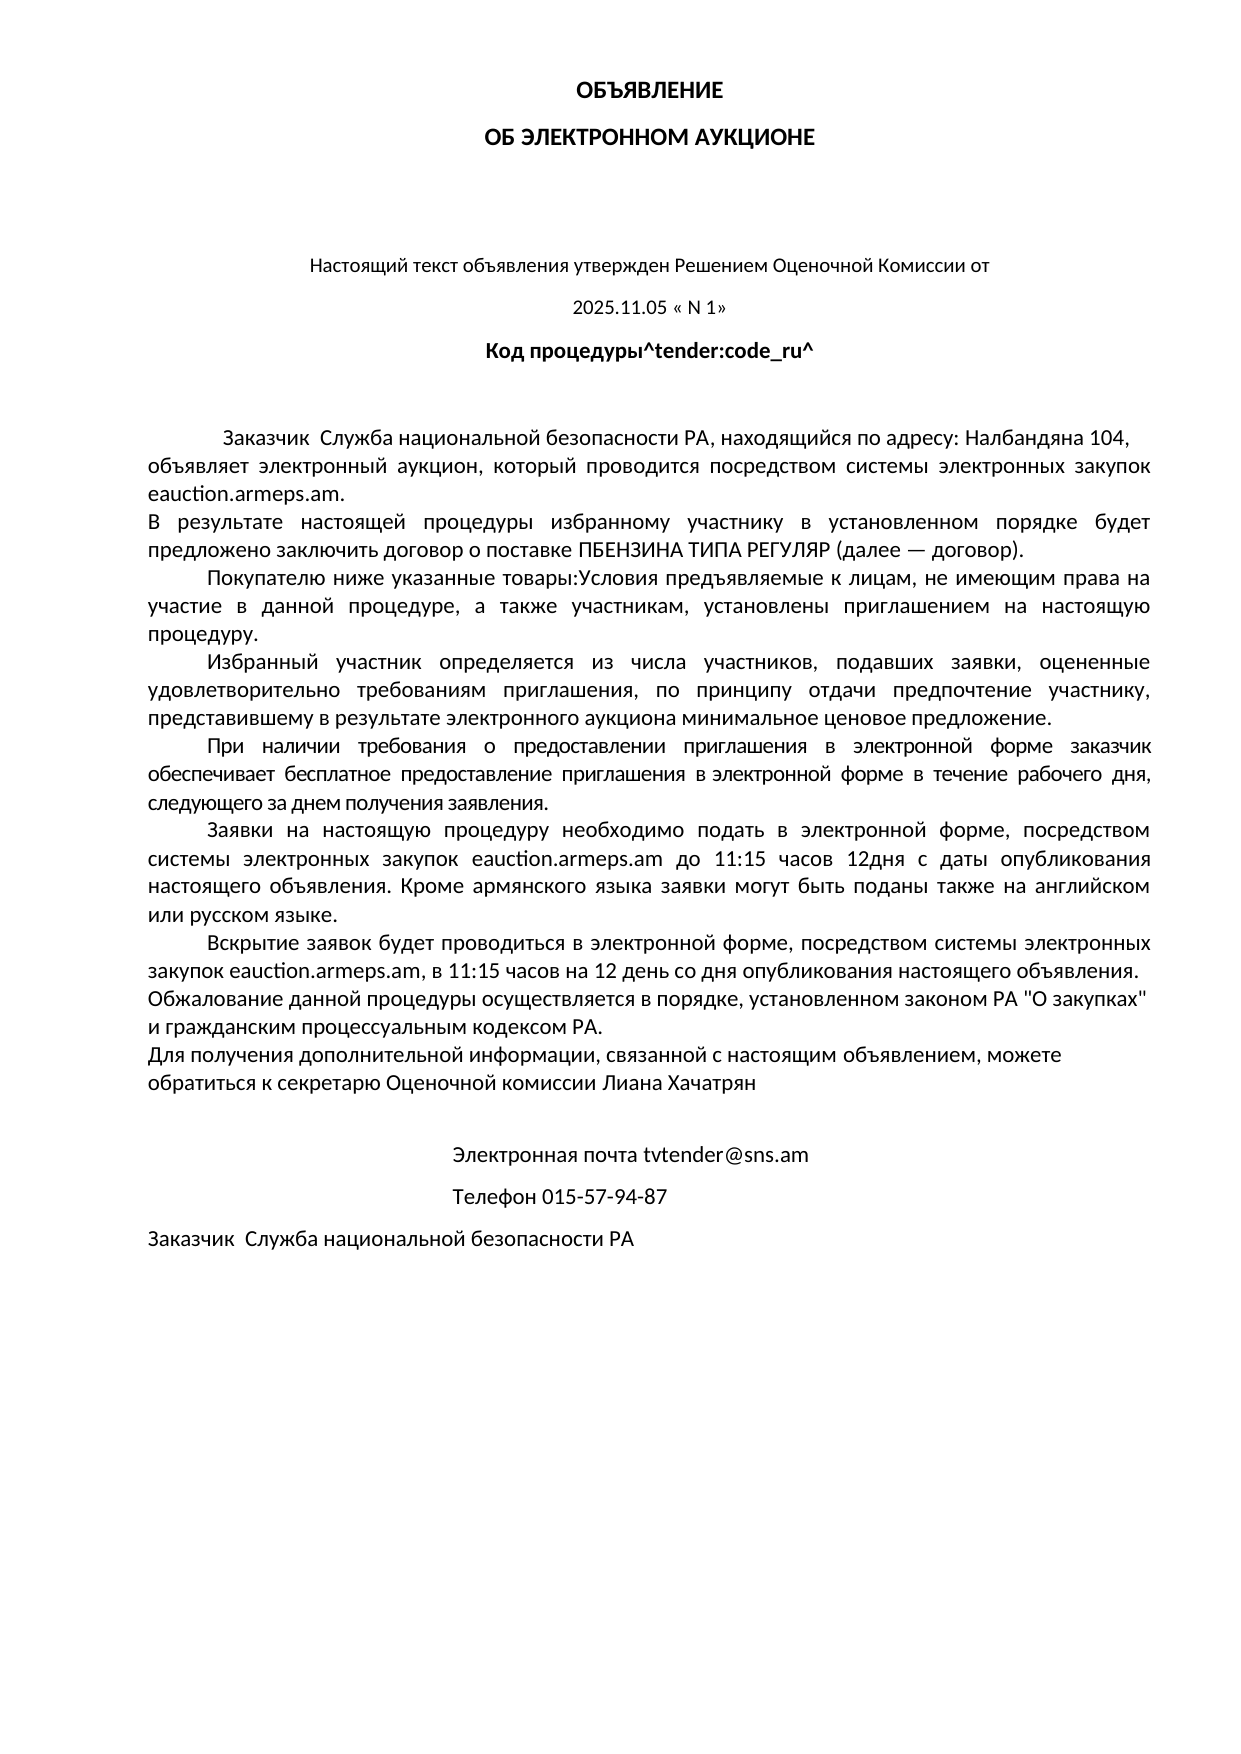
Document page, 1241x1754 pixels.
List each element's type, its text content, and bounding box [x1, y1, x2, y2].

text Электронная почта tvtender@sns.am [148, 1141, 1152, 1168]
text Покупателю ниже указанные товары:Условия предъявляемые к лицам, не имеющим права на участие в данной процедуре, а также участникам, установлены приглашением на настоящую процедуру. [148, 563, 1152, 647]
text Заявки на настоящую процедуру необходимо подать в электронной форме, посредством системы электронных закупок eauction.armeps.am до 11:15 часов 12дня с даты опубликования настоящего объявления. Кроме армянского языка заявки могут быть поданы также на английском или русском языке. [148, 816, 1152, 928]
text ОБ ЭЛЕКТРОННОМ АУКЦИОНЕ [148, 121, 1152, 152]
text Телефон 015-57-94-87 [148, 1182, 1152, 1211]
text Заказчик Служба национальной безопасности РА [148, 1224, 1152, 1252]
text Настоящий текст объявления утвержден Решением Оценочной Комиссии от [148, 252, 1152, 278]
text Код процедуры^tender:code_ru^ [148, 337, 1152, 364]
text 2025.11.05 « N 1» [148, 294, 1152, 320]
text Избранный участник определяется из числа участников, подавших заявки, оцененные удовлетворительно требованиям приглашения, по принципу отдачи предпочтение участнику, представившему в результате электронного аукциона минимальное ценовое предложение. [148, 647, 1152, 732]
text Обжалование данной процедуры осуществляется в порядке, установленном законом РА "О закупках" и гражданским процессуальным кодексом РА. [148, 984, 1152, 1040]
text Вскрытие заявок будет проводиться в электронной форме, посредством системы электронных закупок eauction.armeps.am, в 11:15 часов на 12 день со дня опубликования настоящего объявления. [148, 928, 1152, 984]
text объявляет электронный аукцион, который проводится посредством системы электронных закупок eauction.armeps.am. [148, 451, 1152, 507]
text Заказчик Служба национальной безопасности РА, находящийся по адресу: Налбандяна 104, [148, 423, 1152, 451]
text ОБЪЯВЛЕНИЕ [148, 74, 1152, 104]
text В результате настоящей процедуры избранному участнику в установленном порядке будет предложено заключить договор о поставке ПБЕНЗИНА ТИПА РЕГУЛЯР (далее — договор). [148, 507, 1152, 563]
text Для получения дополнительной информации, связанной с настоящим объявлением, можете обратиться к секретарю Оценочной комиссии Лиана Хачатрян [148, 1040, 1152, 1096]
text При наличии требования о предоставлении приглашения в электронной форме заказчик обеспечивает бесплатное предоставление приглашения в электронной форме в течение рабочего дня, следующего за днем получения заявления. [148, 732, 1152, 816]
